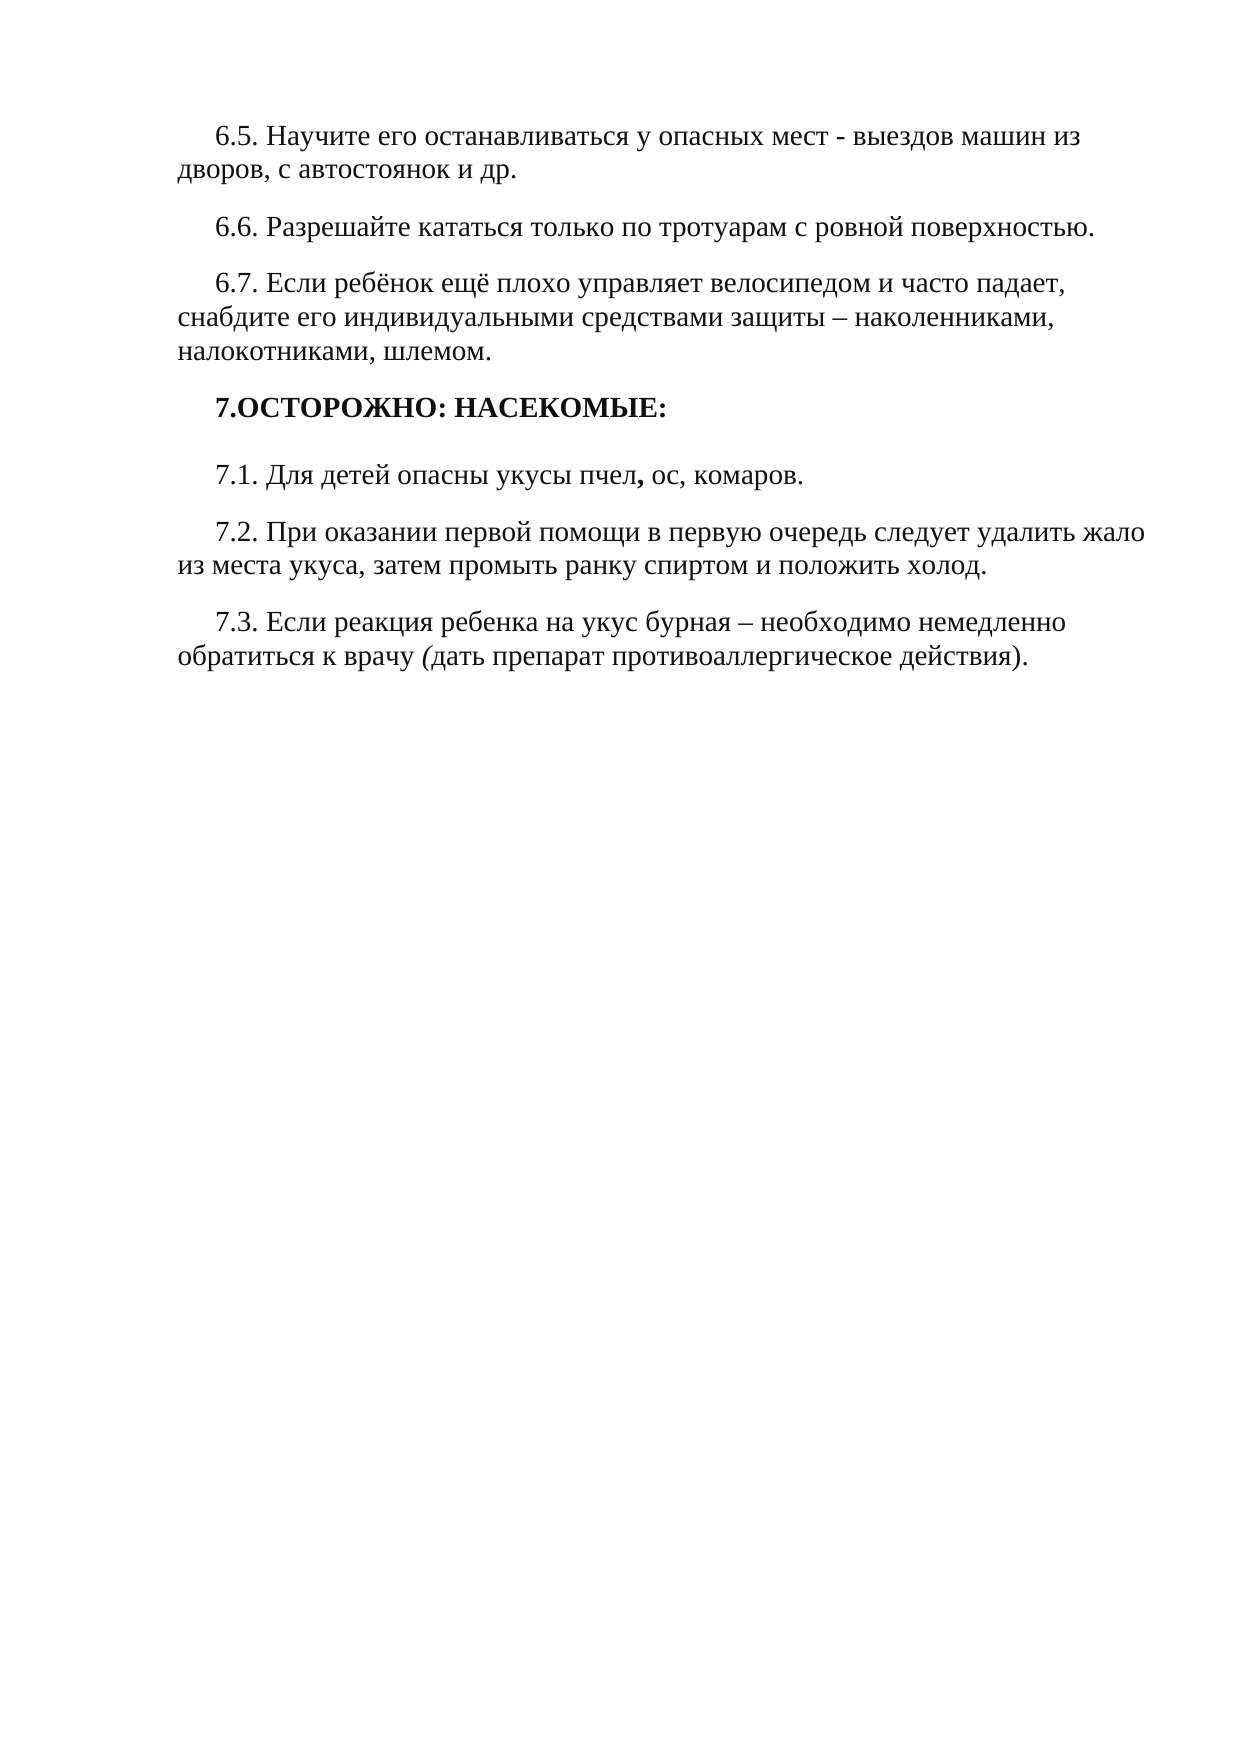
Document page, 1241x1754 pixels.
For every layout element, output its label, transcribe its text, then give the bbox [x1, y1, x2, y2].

text 6.7. Если ребёнок ещё плохо управляет велосипедом и часто падает, снабдите его индивидуальными средствами защиты – наколенниками, налокотниками, шлемом. [177, 266, 1152, 366]
text 6.5. Научите его останавливаться у опасных мест - выездов машин из дворов, с автостоянок и др. [177, 118, 1152, 185]
text 7.3. Если реакция ребенка на укус бурная – необходимо немедленно обратиться к врачу (дать препарат противоаллергическое действия). [177, 604, 1152, 671]
text 6.6. Разрешайте кататься только по тротуарам с ровной поверхностью. [177, 209, 1152, 242]
text 7.2. При оказании первой помощи в первую очередь следует удалить жало из места укуса, затем промыть ранку спиртом и положить холод. [177, 514, 1152, 581]
text 7.ОСТОРОЖНО: НАСЕКОМЫЕ: [177, 390, 1152, 423]
text 7.1. Для детей опасны укусы пчел, ос, комаров. [177, 457, 1152, 490]
